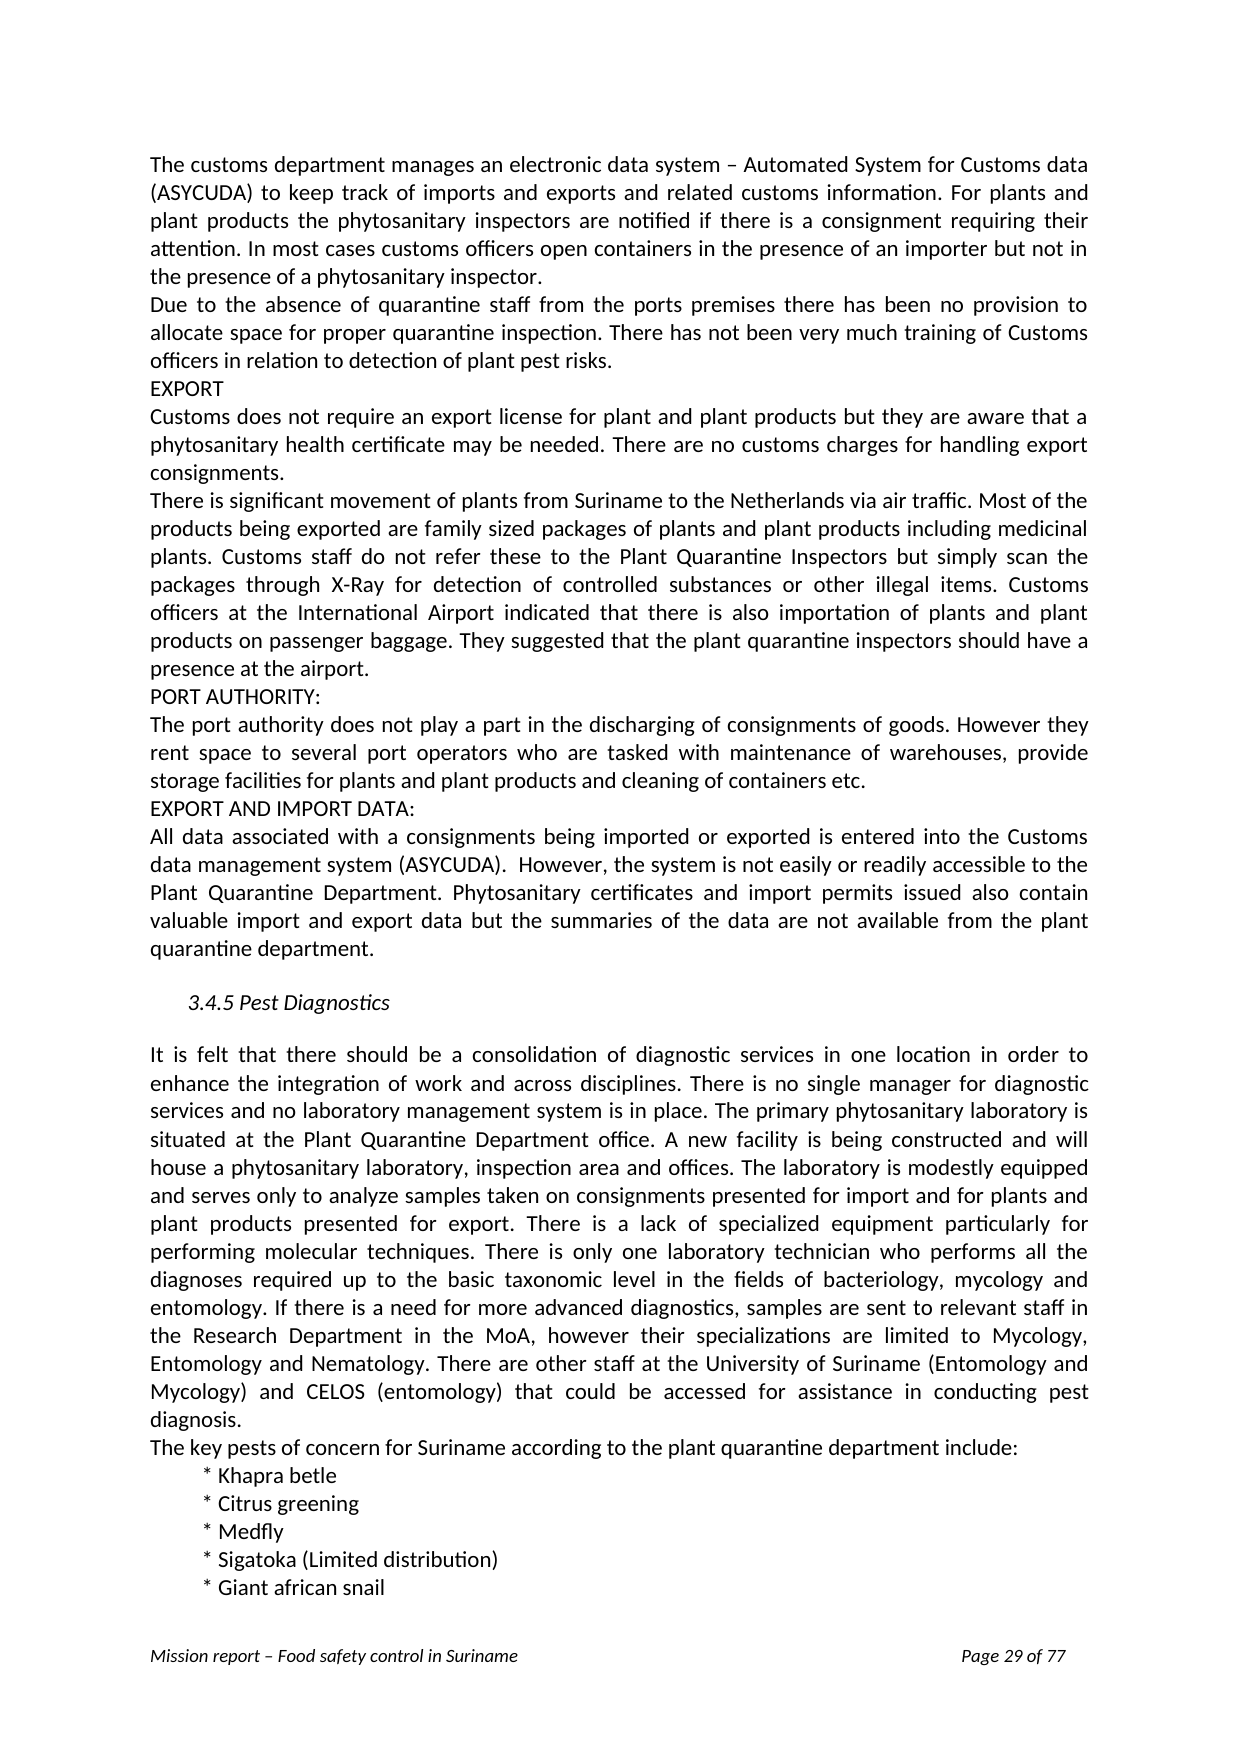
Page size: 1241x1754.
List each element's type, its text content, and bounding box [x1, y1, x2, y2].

text The customs department manages an electronic data system – Automated System for Customs data (ASYCUDA) to keep track of imports and exports and related customs information. For plants and plant products the phytosanitary inspectors are notified if there is a consignment requiring their attention. In most cases customs officers open containers in the presence of an importer but not in the presence of a phytosanitary inspector. [150, 150, 1090, 290]
text * Citrus greening [150, 1489, 1090, 1517]
text There is significant movement of plants from Suriname to the Netherlands via air traffic. Most of the products being exported are family sized packages of plants and plant products including medicinal plants. Customs staff do not refer these to the Plant Quarantine Inspectors but simply scan the packages through X-Ray for detection of controlled substances or other illegal items. Customs officers at the International Airport indicated that there is also importation of plants and plant products on passenger baggage. They suggested that the plant quarantine inspectors should have a presence at the airport. [150, 486, 1090, 682]
text EXPORT AND IMPORT DATA: [150, 794, 1090, 822]
text * Medfly [150, 1517, 1090, 1545]
text Due to the absence of quarantine staff from the ports premises there has been no provision to allocate space for proper quarantine inspection. There has not been very much training of Customs officers in relation to detection of plant pest risks. [150, 290, 1090, 374]
text The key pests of concern for Suriname according to the plant quarantine department include: [150, 1433, 1090, 1461]
text The port authority does not play a part in the discharging of consignments of goods. However they rent space to several port operators who are tasked with maintenance of warehouses, provide storage facilities for plants and plant products and cleaning of containers etc. [150, 710, 1090, 794]
text PORT AUTHORITY: [150, 682, 1090, 710]
text * Khapra betle [150, 1461, 1090, 1489]
subtitle 3.4.5 Pest Diagnostics [187, 988, 1090, 1016]
text * Giant african snail [150, 1573, 1090, 1601]
text * Sigatoka (Limited distribution) [150, 1545, 1090, 1573]
text Customs does not require an export license for plant and plant products but they are aware that a phytosanitary health certificate may be needed. There are no customs charges for handling export consignments. [150, 402, 1090, 486]
text All data associated with a consignments being imported or exported is entered into the Customs data management system (ASYCUDA). However, the system is not easily or readily accessible to the Plant Quarantine Department. Phytosanitary certificates and import permits issued also contain valuable import and export data but the summaries of the data are not available from the plant quarantine department. [150, 822, 1090, 963]
text It is felt that there should be a consolidation of diagnostic services in one location in order to enhance the integration of work and across disciplines. There is no single manager for diagnostic services and no laboratory management system is in place. The primary phytosanitary laboratory is situated at the Plant Quarantine Department office. A new facility is being constructed and will house a phytosanitary laboratory, inspection area and offices. The laboratory is modestly equipped and serves only to analyze samples taken on consignments presented for import and for plants and plant products presented for export. There is a lack of specialized equipment particularly for performing molecular techniques. There is only one laboratory technician who performs all the diagnoses required up to the basic taxonomic level in the fields of bacteriology, mycology and entomology. If there is a need for more advanced diagnostics, samples are sent to relevant staff in the Research Department in the MoA, however their specializations are limited to Mycology, Entomology and Nematology. There are other staff at the University of Suriname (Entomology and Mycology) and CELOS (entomology) that could be accessed for assistance in conducting pest diagnosis. [150, 1041, 1090, 1433]
text EXPORT [150, 374, 1090, 402]
